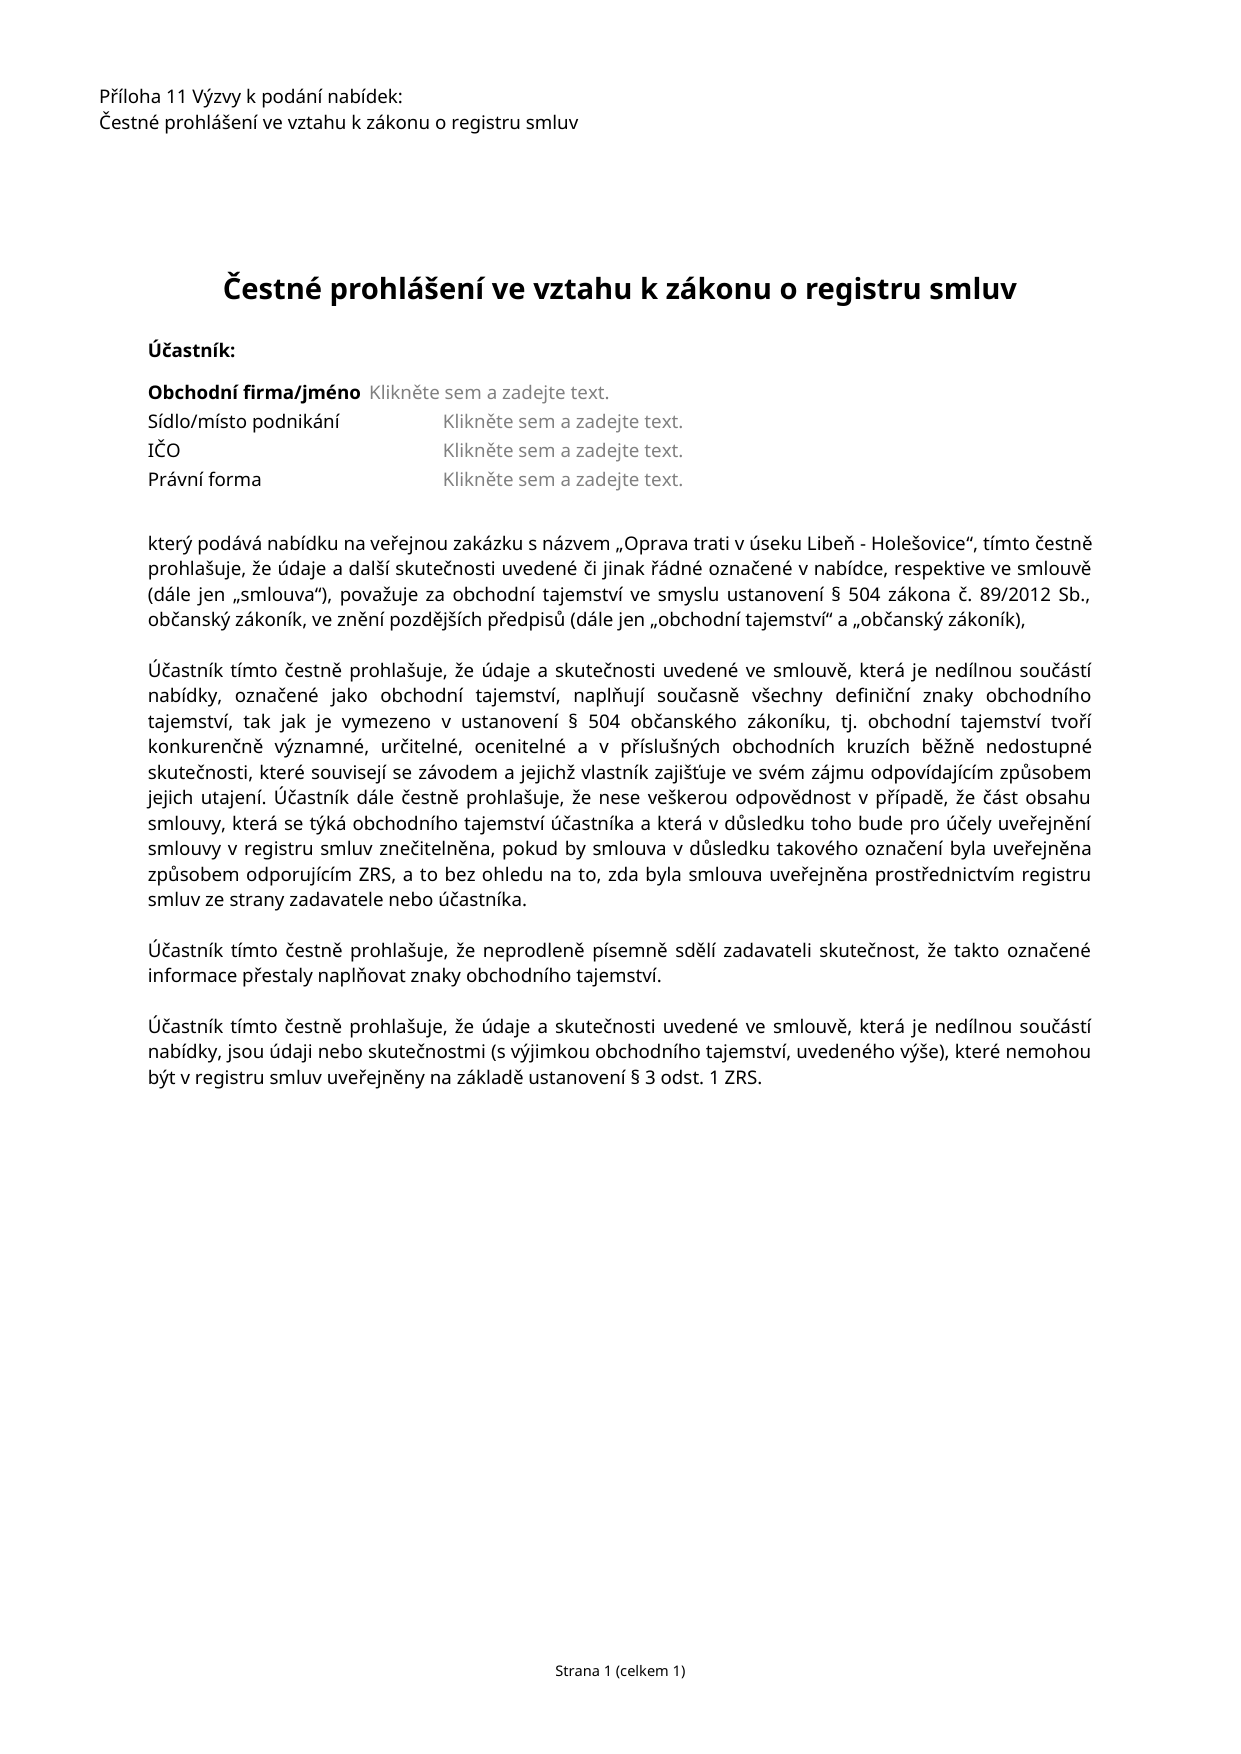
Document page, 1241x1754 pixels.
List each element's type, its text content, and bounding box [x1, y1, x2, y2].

text Účastník tímto čestně prohlašuje, že údaje a skutečnosti uvedené ve smlouvě, která je nedílnou součástí nabídky, označené jako obchodní tajemství, naplňují současně všechny definiční znaky obchodního tajemství, tak jak je vymezeno v ustanovení § 504 občanského zákoníku, tj. obchodní tajemství tvoří konkurenčně významné, určitelné, ocenitelné a v příslušných obchodních kruzích běžně nedostupné skutečnosti, které souvisejí se závodem a jejichž vlastník zajišťuje ve svém zájmu odpovídajícím způsobem jejich utajení. Účastník dále čestně prohlašuje, že nese veškerou odpovědnost v případě, že část obsahu smlouvy, která se týká obchodního tajemství účastníka a která v důsledku toho bude pro účely uveřejnění smlouvy v registru smluv znečitelněna, pokud by smlouva v důsledku takového označení byla uveřejněna způsobem odporujícím ZRS, a to bez ohledu na to, zda byla smlouva uveřejněna prostřednictvím registru smluv ze strany zadavatele nebo účastníka. [148, 657, 1093, 912]
text Účastník tímto čestně prohlašuje, že údaje a skutečnosti uvedené ve smlouvě, která je nedílnou součástí nabídky, jsou údaji nebo skutečnostmi (s výjimkou obchodního tajemství, uvedeného výše), které nemohou být v registru smluv uveřejněny na základě ustanovení § 3 odst. 1 ZRS. [148, 1013, 1093, 1090]
text IČO [148, 434, 1093, 463]
text Sídlo/místo podnikání [148, 405, 1093, 434]
text Obchodní firma/jméno [148, 376, 1093, 405]
text Účastník tímto čestně prohlašuje, že neprodleně písemně sdělí zadavateli skutečnost, že takto označené informace přestaly naplňovat znaky obchodního tajemství. [148, 937, 1093, 988]
text Účastník: [148, 333, 1093, 364]
title Čestné prohlášení ve vztahu k zákonu o registru smluv [148, 268, 1093, 308]
text který podává nabídku na veřejnou zakázku s názvem „Oprava trati v úseku Libeň - Holešovice“, tímto čestně prohlašuje, že údaje a další skutečnosti uvedené či jinak řádné označené v nabídce, respektive ve smlouvě (dále jen „smlouva“), považuje za obchodní tajemství ve smyslu ustanovení § 504 zákona č. 89/2012 Sb., občanský zákoník, ve znění pozdějších předpisů (dále jen „obchodní tajemství“ a „občanský zákoník), [148, 530, 1093, 632]
text Právní forma [148, 463, 1093, 492]
